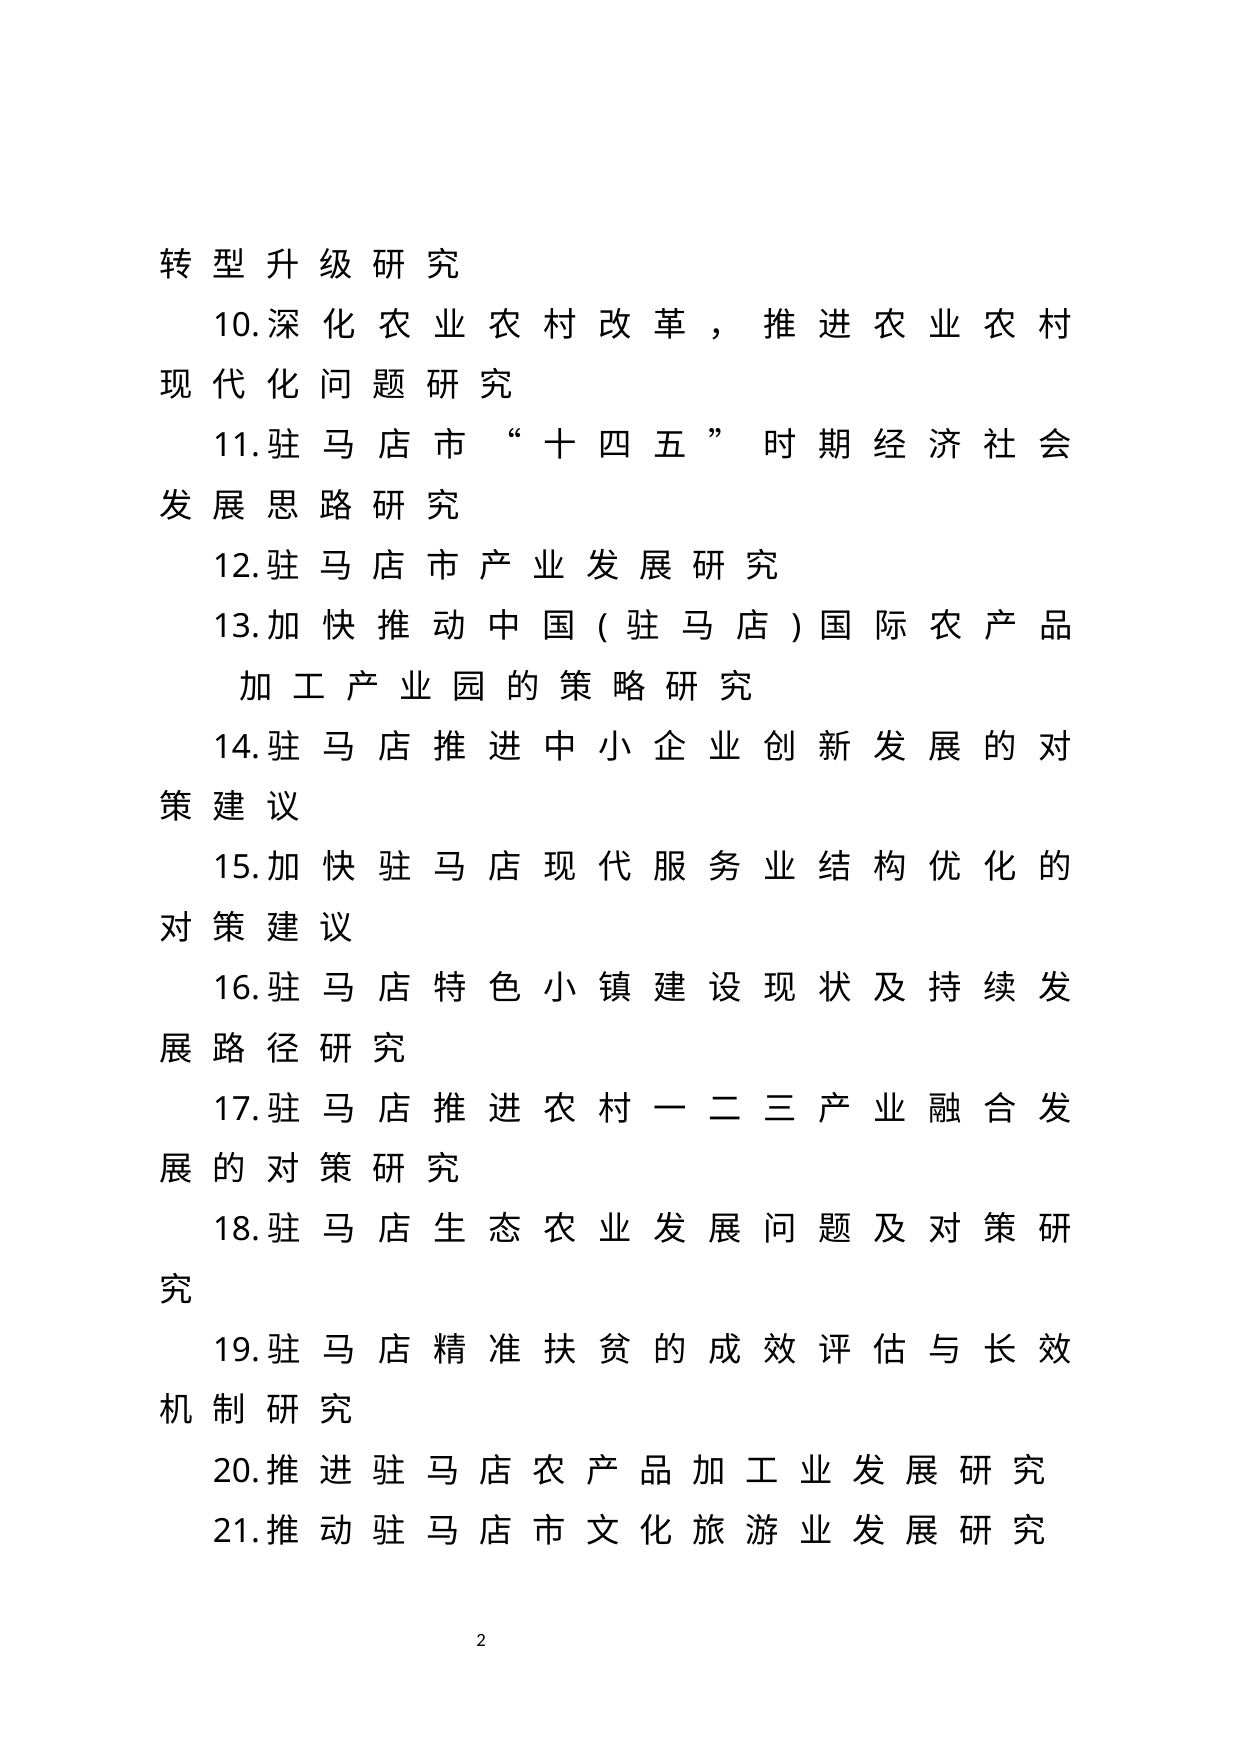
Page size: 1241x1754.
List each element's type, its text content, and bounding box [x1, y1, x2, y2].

text 18.驻马店生态农业发展问题及对策研究 [159, 1196, 1093, 1317]
text 16.驻马店特色小镇建设现状及持续发展路径研究 [159, 955, 1093, 1076]
text 11.驻马店市“十四五”时期经济社会发展思路研究 [159, 412, 1093, 533]
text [159, 231, 1093, 292]
text 17.驻马店推进农村一二三产业融合发展的对策研究 [159, 1076, 1093, 1196]
text 15.加快驻马店现代服务业结构优化的对策建议 [159, 834, 1093, 955]
text 20.推进驻马店农产品加工业发展研究 [159, 1437, 1093, 1498]
text 13.加快推动中国(驻马店)国际农产品加工产业园的策略研究 [194, 593, 1093, 714]
text 14.驻马店推进中小企业创新发展的对策建议 [159, 714, 1093, 834]
text 12.驻马店市产业发展研究 [159, 533, 1093, 593]
text 19.驻马店精准扶贫的成效评估与长效机制研究 [159, 1317, 1093, 1437]
text 10.深化农业农村改革，推进农业农村现代化问题研究 [159, 292, 1093, 412]
text 21.推动驻马店市文化旅游业发展研究 [159, 1498, 1093, 1558]
